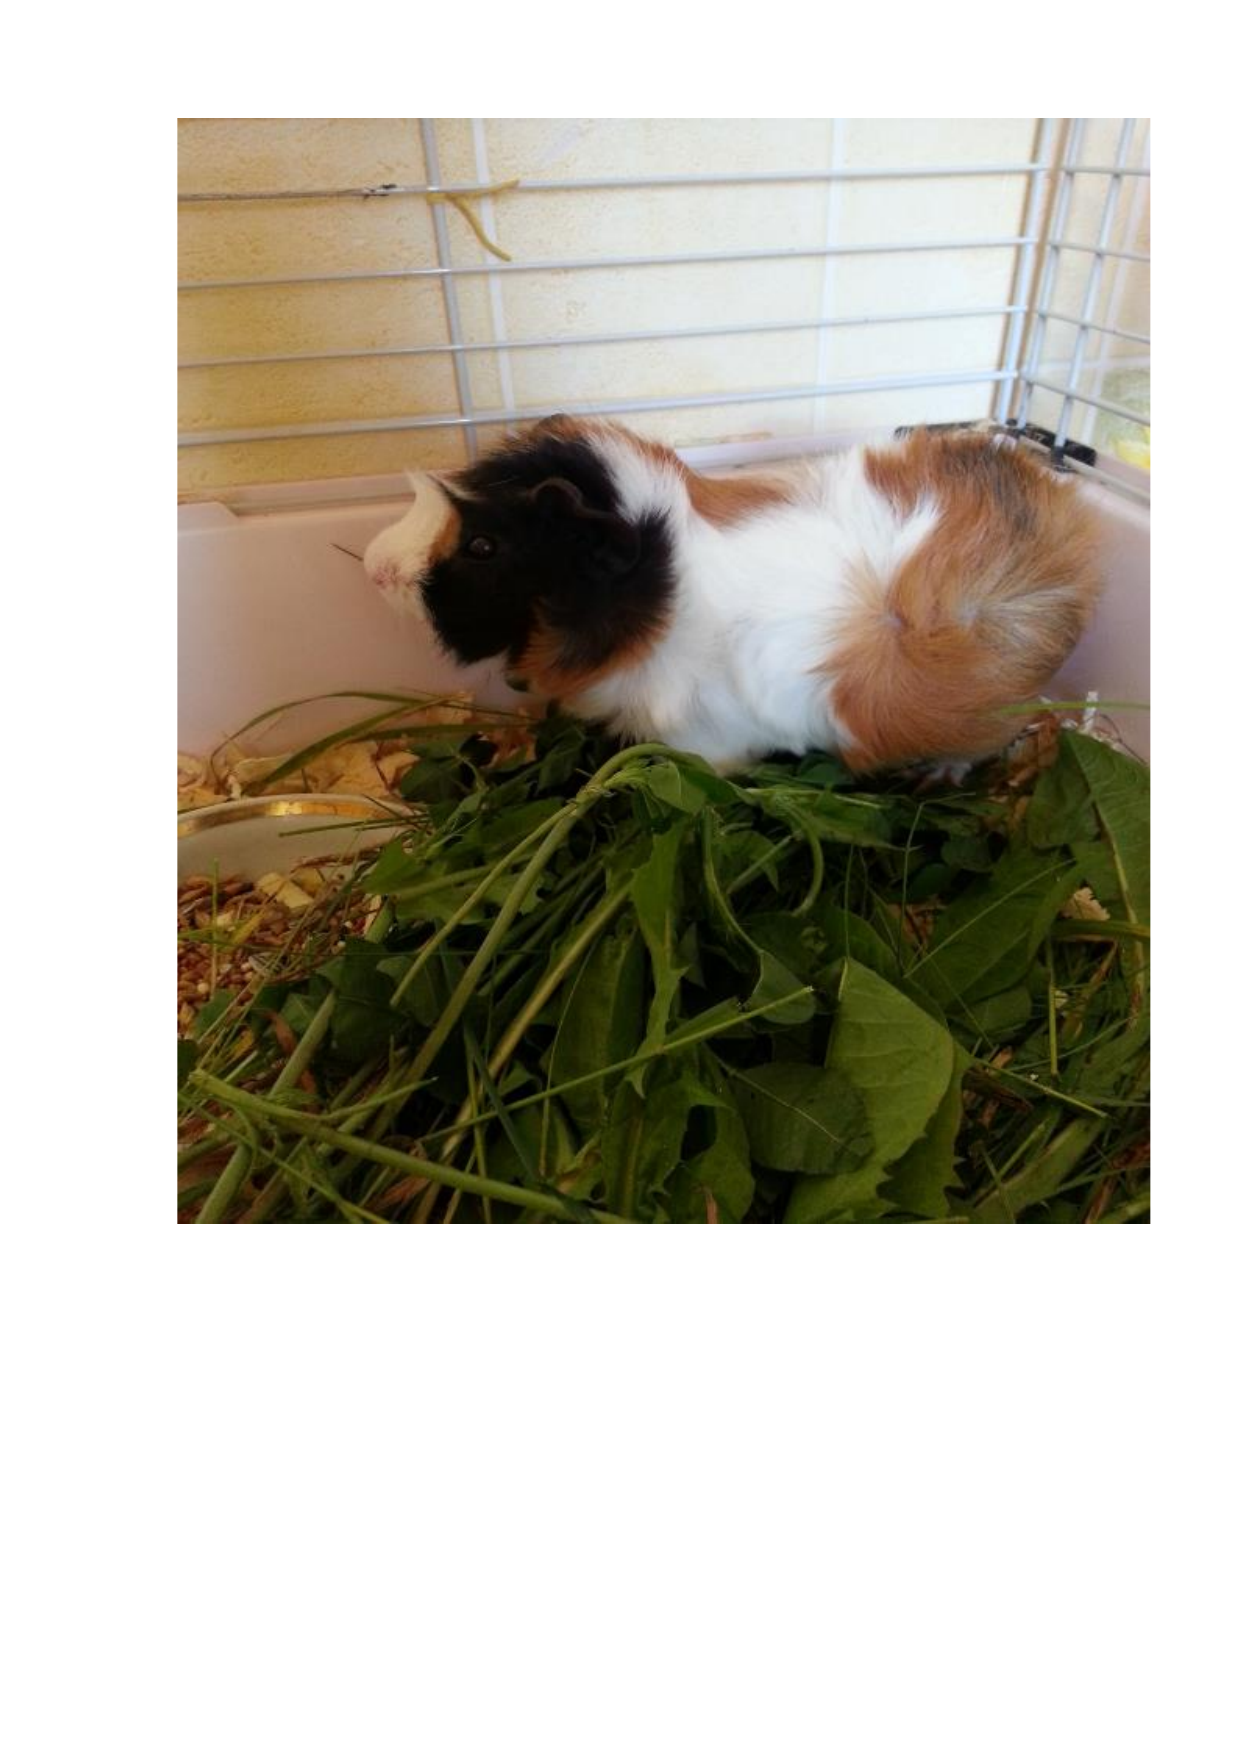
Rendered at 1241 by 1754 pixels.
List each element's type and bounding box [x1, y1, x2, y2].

picture [177, 118, 1151, 1224]
